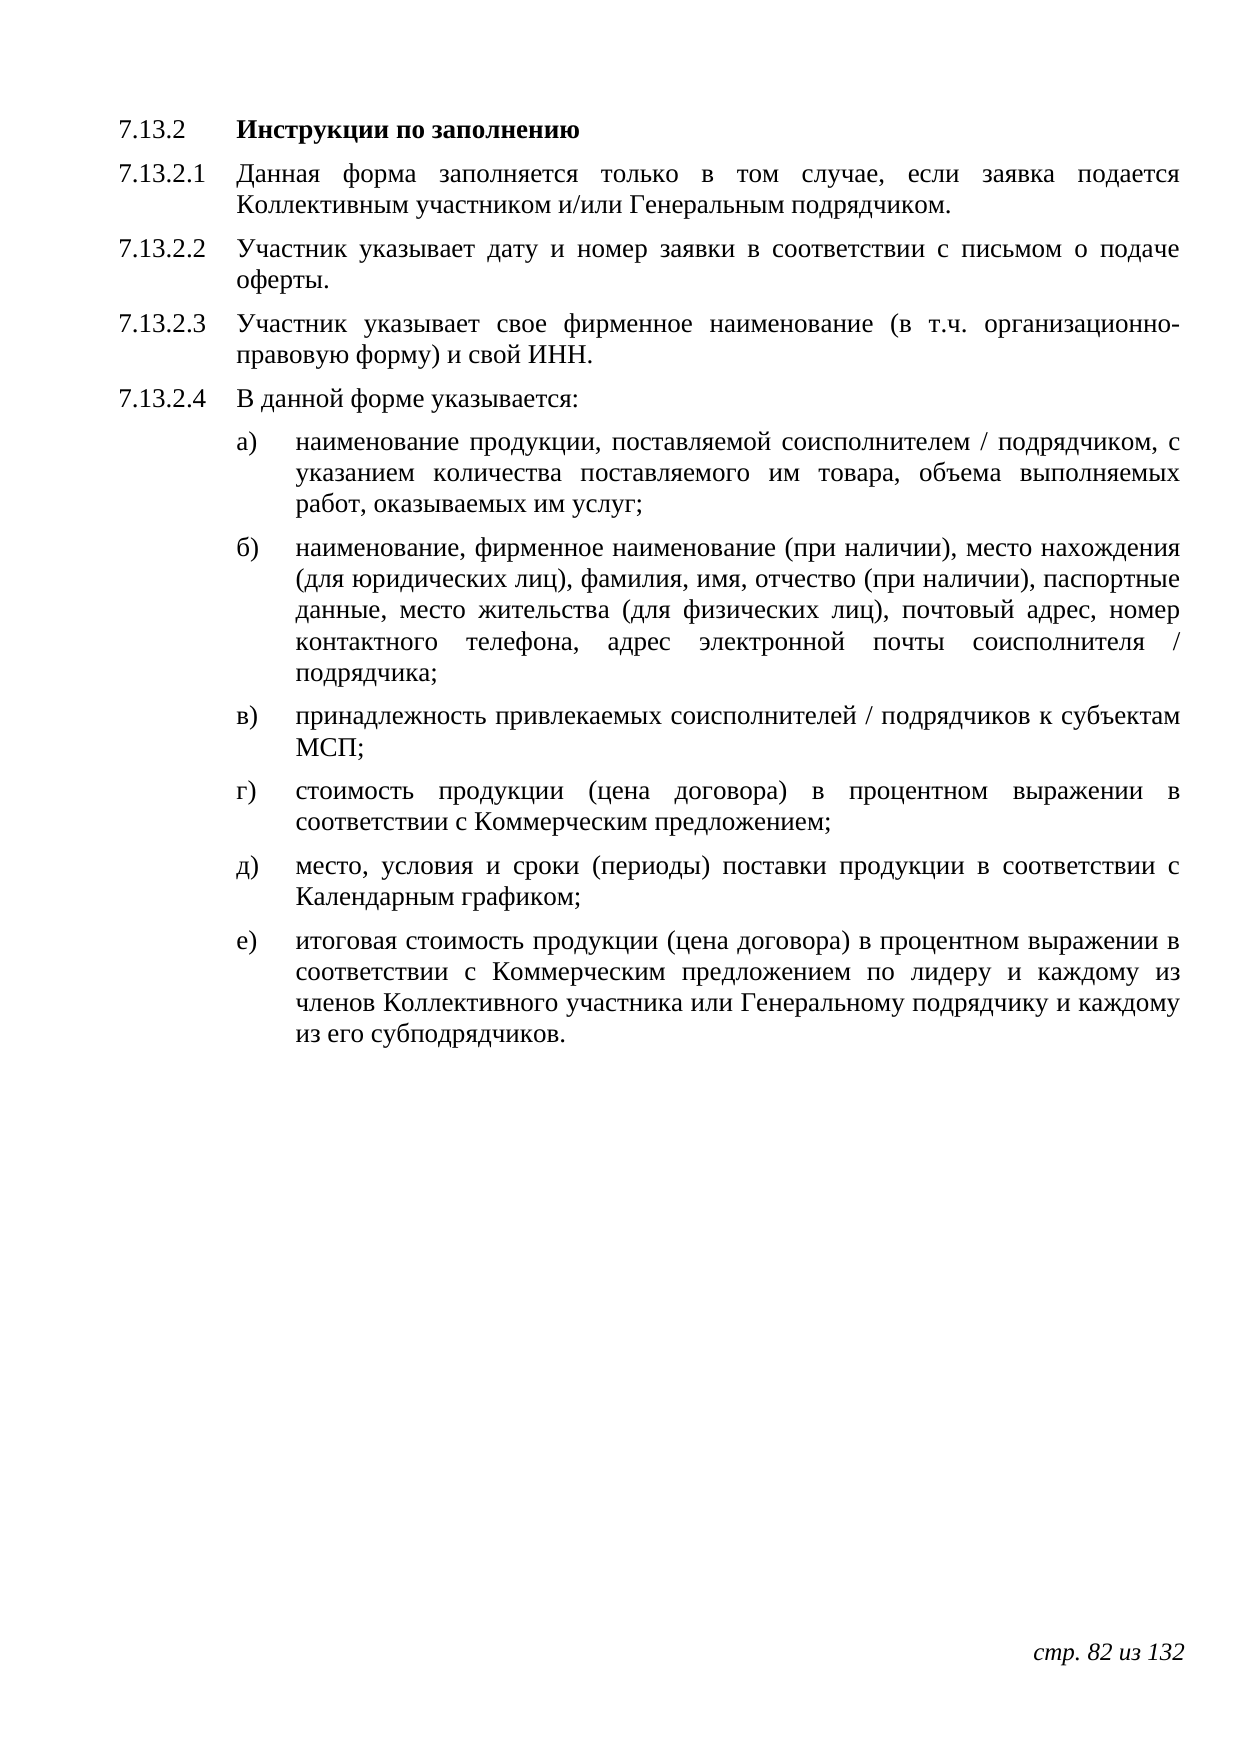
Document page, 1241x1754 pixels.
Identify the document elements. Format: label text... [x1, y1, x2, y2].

text Инструкции по заполнению [118, 114, 1181, 145]
text Данная форма заполняется только в том случае, если заявка подается Коллективным участником и/или Генеральным подрядчиком. [118, 157, 1181, 219]
list итоговая стоимость продукции (цена договора) в процентном выражении в соответствии с Коммерческим предложением по лидеру и каждому из членов Коллективного участника или Генеральному подрядчику и каждому из его субподрядчиков. [236, 924, 1181, 1048]
text принадлежность привлекаемых соисполнителей / подрядчиков к субъектам МСП; [236, 699, 1181, 762]
text В данной форме указывается: [118, 382, 1181, 413]
text наименование, фирменное наименование (при наличии), место нахождения (для юридических лиц), фамилия, имя, отчество (при наличии), паспортные данные, место жительства (для физических лиц), почтовый адрес, номер контактного телефона, адрес электронной почты соисполнителя / подрядчика; [236, 531, 1181, 687]
text стоимость продукции (цена договора) в процентном выражении в соответствии с Коммерческим предложением; [236, 774, 1181, 837]
text Участник указывает свое фирменное наименование (в т.ч. организационно-правовую форму) и свой ИНН. [118, 307, 1181, 369]
text место, условия и сроки (периоды) поставки продукции в соответствии с Календарным графиком; [236, 849, 1181, 911]
text Участник указывает дату и номер заявки в соответствии с письмом о подаче оферты. [118, 232, 1181, 294]
text наименование продукции, поставляемой соисполнителем / подрядчиком, с указанием количества поставляемого им товара, объема выполняемых работ, оказываемых им услуг; [236, 425, 1181, 519]
